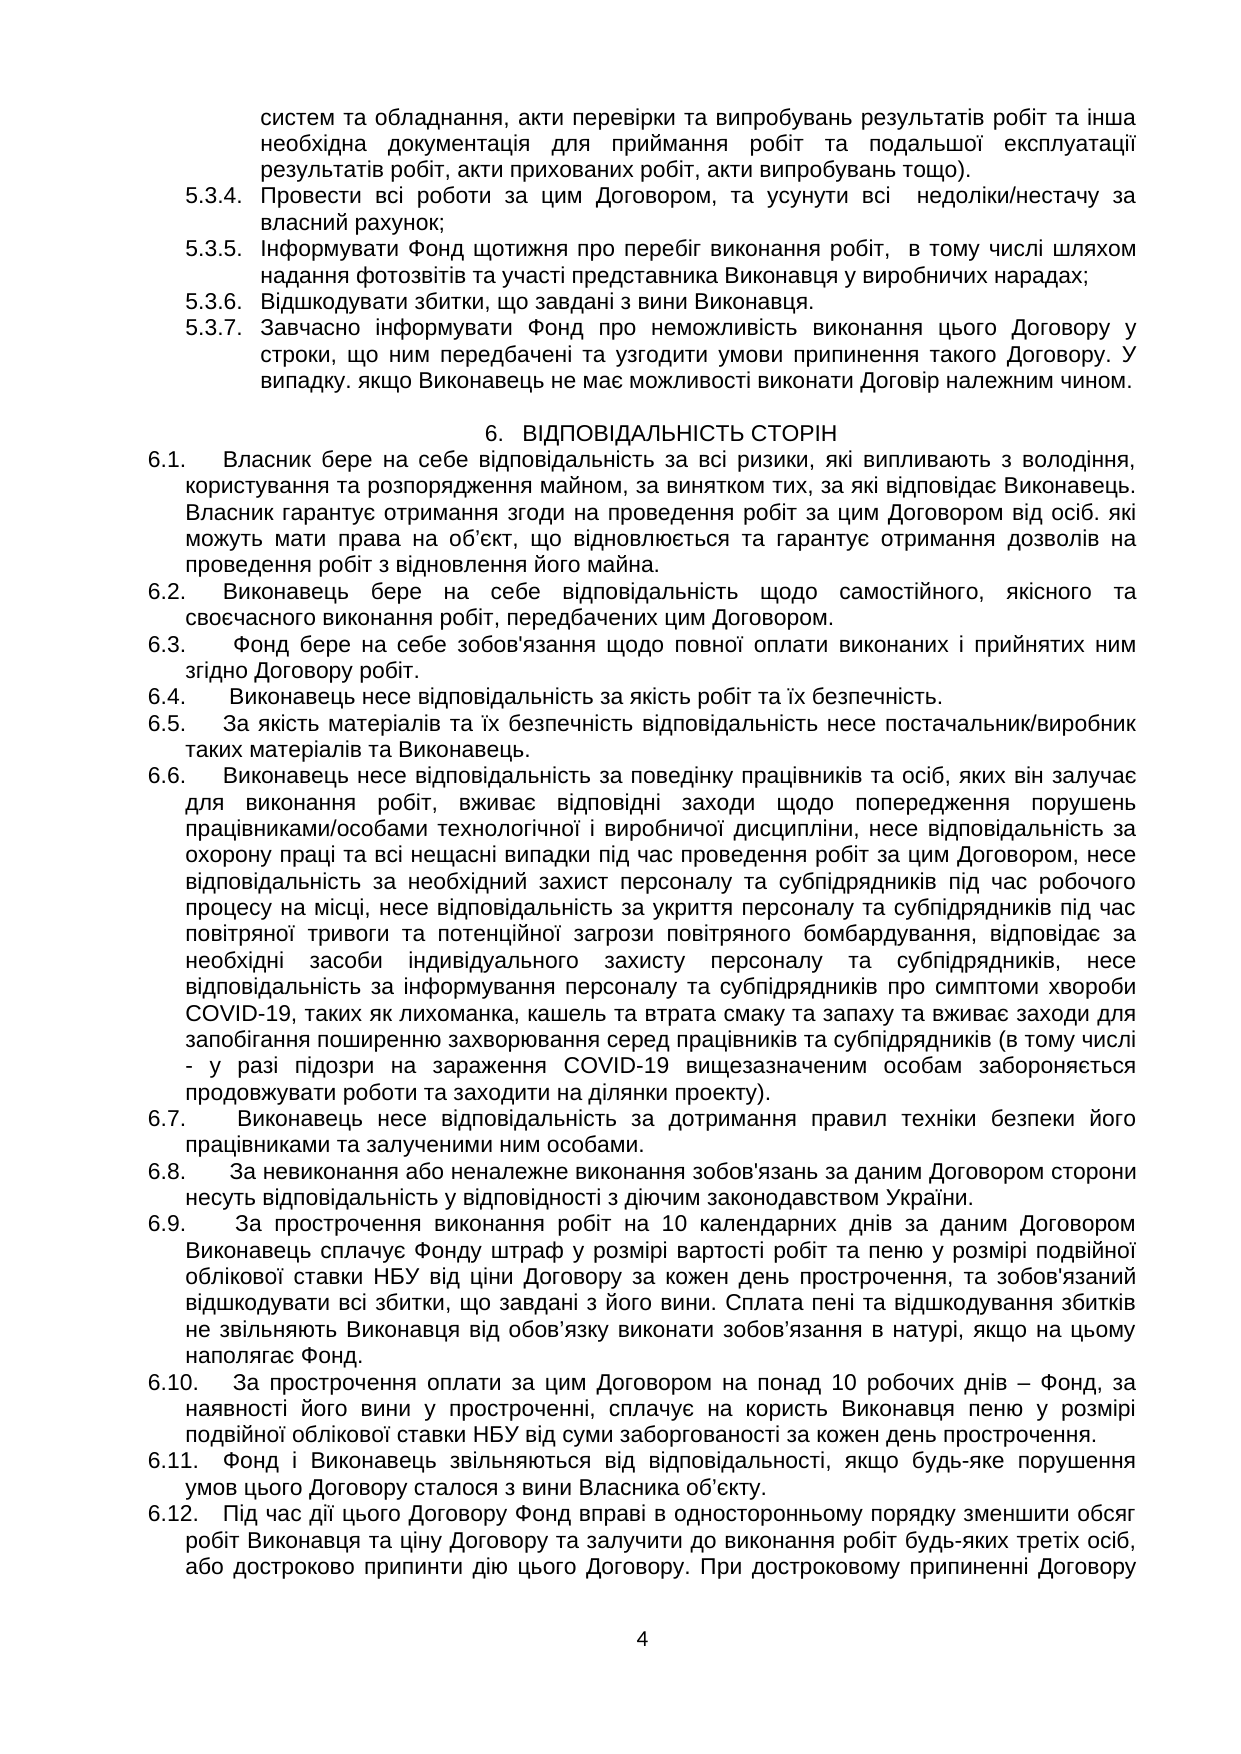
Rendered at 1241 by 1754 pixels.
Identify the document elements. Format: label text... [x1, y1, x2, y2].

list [148, 1500, 1137, 1579]
list Фонд бере на себе зобов'язання щодо повної оплати виконаних і прийнятих ним згідно Договору робіт. [148, 631, 1137, 683]
list Власник бере на себе відповідальність за всі ризики, які випливають з володіння, користування та розпорядження майном, за винятком тих, за які відповідає Виконавець. Власник гарантує отримання згоди на проведення робіт за цим Договором від осіб. які можуть мати права на об’єкт, що відновлюється та гарантує отримання дозволів на проведення робіт з відновлення його майна. [148, 446, 1137, 578]
list За невиконання або неналежне виконання зобов'язань за даним Договором сторони несуть відповідальність у відповідності з діючим законодавством України. [148, 1158, 1137, 1210]
list Виконавець несе відповідальність за дотримання правил техніки безпеки його працівниками та залученими ним особами. [148, 1105, 1137, 1158]
list За прострочення оплати за цим Договором на понад 10 робочих днів – Фонд, за наявності його вини у простроченні, сплачує на користь Виконавця пеню у розмірі подвійної облікової ставки НБУ від суми заборгованості за кожен день прострочення. [148, 1368, 1137, 1447]
list Фонд і Виконавець звільняються від відповідальності, якщо будь-яке порушення умов цього Договору сталося з вини Власника об’єкту. [148, 1447, 1137, 1500]
list За прострочення виконання робіт на 10 календарних днів за даним Договором Виконавець сплачує Фонду штраф у розмірі вартості робіт та пеню у розмірі подвійної облікової ставки НБУ від ціни Договору за кожен день прострочення, та зобов'язаний відшкодувати всі збитки, що завдані з його вини. Сплата пені та відшкодування збитків не звільняють Виконавця від обов’язку виконати зобов’язання в натурі, якщо на цьому наполягає Фонд. [148, 1210, 1137, 1368]
list ВІДПОВІДАЛЬНІСТЬ СТОРІН [185, 420, 1137, 446]
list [185, 103, 1137, 182]
list Провести всі роботи за цим Договором, та усунути всі недоліки/нестачу за власний рахунок; [185, 182, 1137, 235]
list Інформувати Фонд щотижня про перебіг виконання робіт, в тому числі шляхом надання фотозвітів та участі представника Виконавця у виробничих нарадах; [185, 235, 1137, 288]
list Виконавець несе відповідальність за якість робіт та їх безпечність. [148, 683, 1137, 709]
list Відшкодувати збитки, що завдані з вини Виконавця. [185, 288, 1137, 314]
list За якість матеріалів та їх безпечність відповідальність несе постачальник/виробник таких матеріалів та Виконавець. [148, 709, 1137, 762]
list Виконавець бере на себе відповідальність щодо самостійного, якісного та своєчасного виконання робіт, передбачених цим Договором. [148, 578, 1137, 631]
list Виконавець несе відповідальність за поведінку працівників та осіб, яких він залучає для виконання робіт, вживає відповідні заходи щодо попередження порушень працівниками/особами технологічної і виробничої дисципліни, несе відповідальність за охорону праці та всі нещасні випадки під час проведення робіт за цим Договором, несе відповідальність за необхідний захист персоналу та субпідрядників під час робочого процесу на місці, несе відповідальність за укриття персоналу та субпідрядників під час повітряної тривоги та потенційної загрози повітряного бомбардування, відповідає за необхідні засоби індивідуального захисту персоналу та субпідрядників, несе відповідальність за інформування персоналу та субпідрядників про симптоми хвороби COVID-19, таких як лихоманка, кашель та втрата смаку та запаху та вживає заходи для запобігання поширенню захворювання серед працівників та субпідрядників (в тому числі - у разі підозри на зараження COVID-19 вищезазначеним особам забороняється продовжувати роботи та заходити на ділянки проекту). [148, 762, 1137, 1105]
list Завчасно інформувати Фонд про неможливість виконання цього Договору у строки, що ним передбачені та узгодити умови припинення такого Договору. У випадку. якщо Виконавець не має можливості виконати Договір належним чином. [185, 314, 1137, 393]
